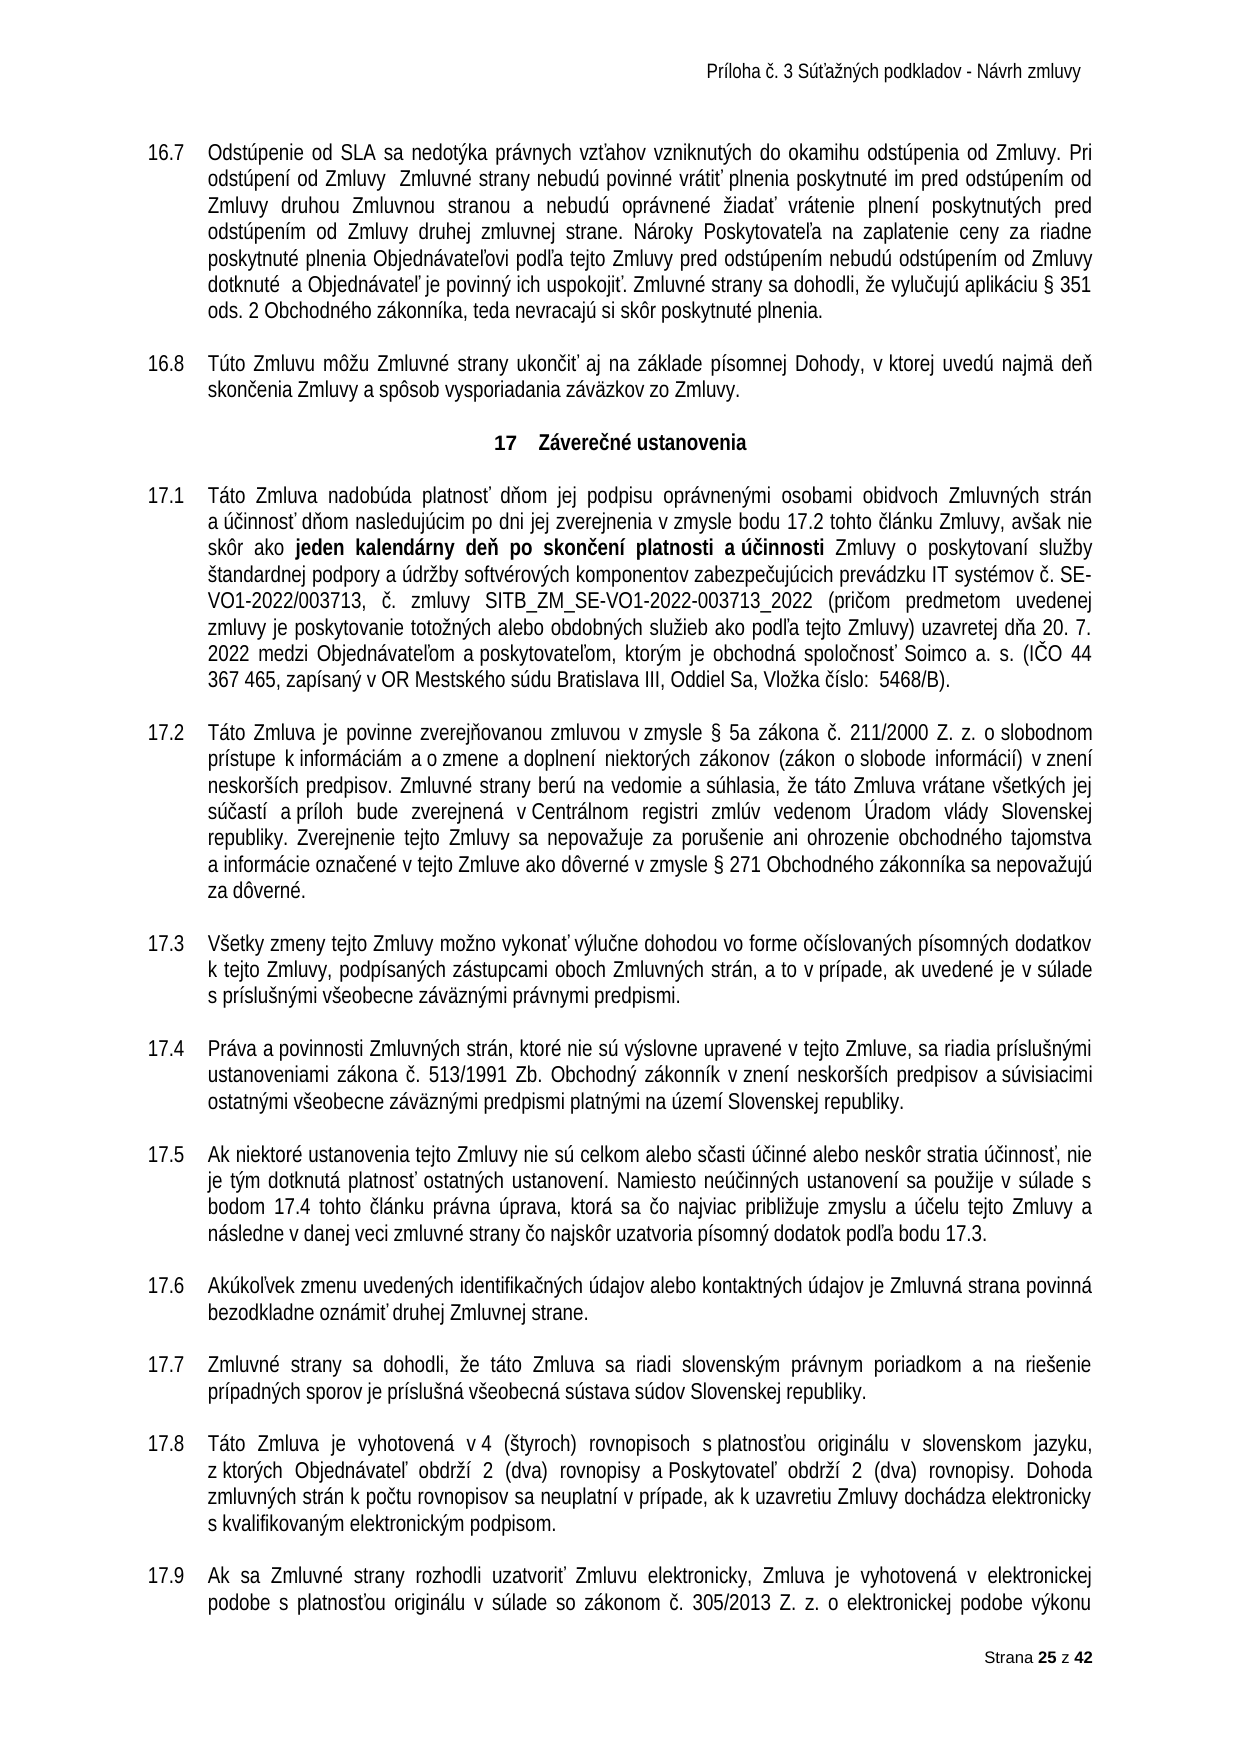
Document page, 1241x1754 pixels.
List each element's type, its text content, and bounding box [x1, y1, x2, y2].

list Akúkoľvek zmenu uvedených identifikačných údajov alebo kontaktných údajov je Zmluvná strana povinná bezodkladne oznámiť druhej Zmluvnej strane. [148, 1272, 1092, 1325]
list Táto Zmluva je vyhotovená v 4 (štyroch) rovnopisoch s platnosťou originálu v slovenskom jazyku, z ktorých Objednávateľ obdrží 2 (dva) rovnopisy a Poskytovateľ obdrží 2 (dva) rovnopisy. Dohoda zmluvných strán k počtu rovnopisov sa neuplatní v prípade, ak k uzavretiu Zmluvy dochádza elektronicky s kvalifikovaným elektronickým podpisom. [148, 1430, 1092, 1536]
list Zmluvné strany sa dohodli, že táto Zmluva sa riadi slovenským právnym poriadkom a na riešenie prípadných sporov je príslušná všeobecná sústava súdov Slovenskej republiky. [148, 1351, 1092, 1404]
list Práva a povinnosti Zmluvných strán, ktoré nie sú výslovne upravené v tejto Zmluve, sa riadia príslušnými ustanoveniami zákona č. 513/1991 Zb. Obchodný zákonník v znení neskorších predpisov a súvisiacimi ostatnými všeobecne záväznými predpismi platnými na území Slovenskej republiky. [148, 1035, 1092, 1114]
list Záverečné ustanovenia [148, 429, 1092, 455]
list Táto Zmluva nadobúda platnosť dňom jej podpisu oprávnenými osobami obidvoch Zmluvných strán a účinnosť dňom nasledujúcim po dni jej zverejnenia v zmysle bodu 17.2 tohto článku Zmluvy, avšak nie skôr ako jeden kalendárny deň po skončení platnosti a účinnosti Zmluvy o poskytovaní služby štandardnej podpory a údržby softvérových komponentov zabezpečujúcich prevádzku IT systémov č. SE-VO1-2022/003713, č. zmluvy SITB_ZM_SE-VO1-2022-003713_2022 (pričom predmetom uvedenej zmluvy je poskytovanie totožných alebo obdobných služieb ako podľa tejto Zmluvy) uzavretej dňa 20. 7. 2022 medzi Objednávateľom a poskytovateľom, ktorým je obchodná spoločnosť Soimco a. s. (IČO 44 367 465, zapísaný v OR Mestského súdu Bratislava III, Oddiel Sa, Vložka číslo: 5468/B). [148, 482, 1092, 692]
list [148, 1562, 1092, 1615]
list Táto Zmluva je povinne zverejňovanou zmluvou v zmysle § 5a zákona č. 211/2000 Z. z. o slobodnom prístupe k informáciám a o zmene a doplnení niektorých zákonov (zákon o slobode informácií) v znení neskorších predpisov. Zmluvné strany berú na vedomie a súhlasia, že táto Zmluva vrátane všetkých jej súčastí a príloh bude zverejnená v Centrálnom registri zmlúv vedenom Úradom vlády Slovenskej republiky. Zverejnenie tejto Zmluvy sa nepovažuje za porušenie ani ohrozenie obchodného tajomstva a informácie označené v tejto Zmluve ako dôverné v zmysle § 271 Obchodného zákonníka sa nepovažujú za dôverné. [148, 719, 1092, 903]
list Túto Zmluvu môžu Zmluvné strany ukončiť aj na základe písomnej Dohody, v ktorej uvedú najmä deň skončenia Zmluvy a spôsob vysporiadania záväzkov zo Zmluvy. [148, 350, 1092, 403]
list Všetky zmeny tejto Zmluvy možno vykonať výlučne dohodou vo forme očíslovaných písomných dodatkov k tejto Zmluvy, podpísaných zástupcami oboch Zmluvných strán, a to v prípade, ak uvedené je v súlade s príslušnými všeobecne záväznými právnymi predpismi. [148, 930, 1092, 1009]
list Ak niektoré ustanovenia tejto Zmluvy nie sú celkom alebo sčasti účinné alebo neskôr stratia účinnosť, nie je tým dotknutá platnosť ostatných ustanovení. Namiesto neúčinných ustanovení sa použije v súlade s bodom 17.4 tohto článku právna úprava, ktorá sa čo najviac približuje zmyslu a účelu tejto Zmluvy a následne v danej veci zmluvné strany čo najskôr uzatvoria písomný dodatok podľa bodu 17.3. [148, 1141, 1092, 1246]
list Odstúpenie od SLA sa nedotýka právnych vzťahov vzniknutých do okamihu odstúpenia od Zmluvy. Pri odstúpení od Zmluvy Zmluvné strany nebudú povinné vrátiť plnenia poskytnuté im pred odstúpením od Zmluvy druhou Zmluvnou stranou a nebudú oprávnené žiadať vrátenie plnení poskytnutých pred odstúpením od Zmluvy druhej zmluvnej strane. Nároky Poskytovateľa na zaplatenie ceny za riadne poskytnuté plnenia Objednávateľovi podľa tejto Zmluvy pred odstúpením nebudú odstúpením od Zmluvy dotknuté a Objednávateľ je povinný ich uspokojiť. Zmluvné strany sa dohodli, že vylučujú aplikáciu § 351 ods. 2 Obchodného zákonníka, teda nevracajú si skôr poskytnuté plnenia. [148, 139, 1092, 323]
